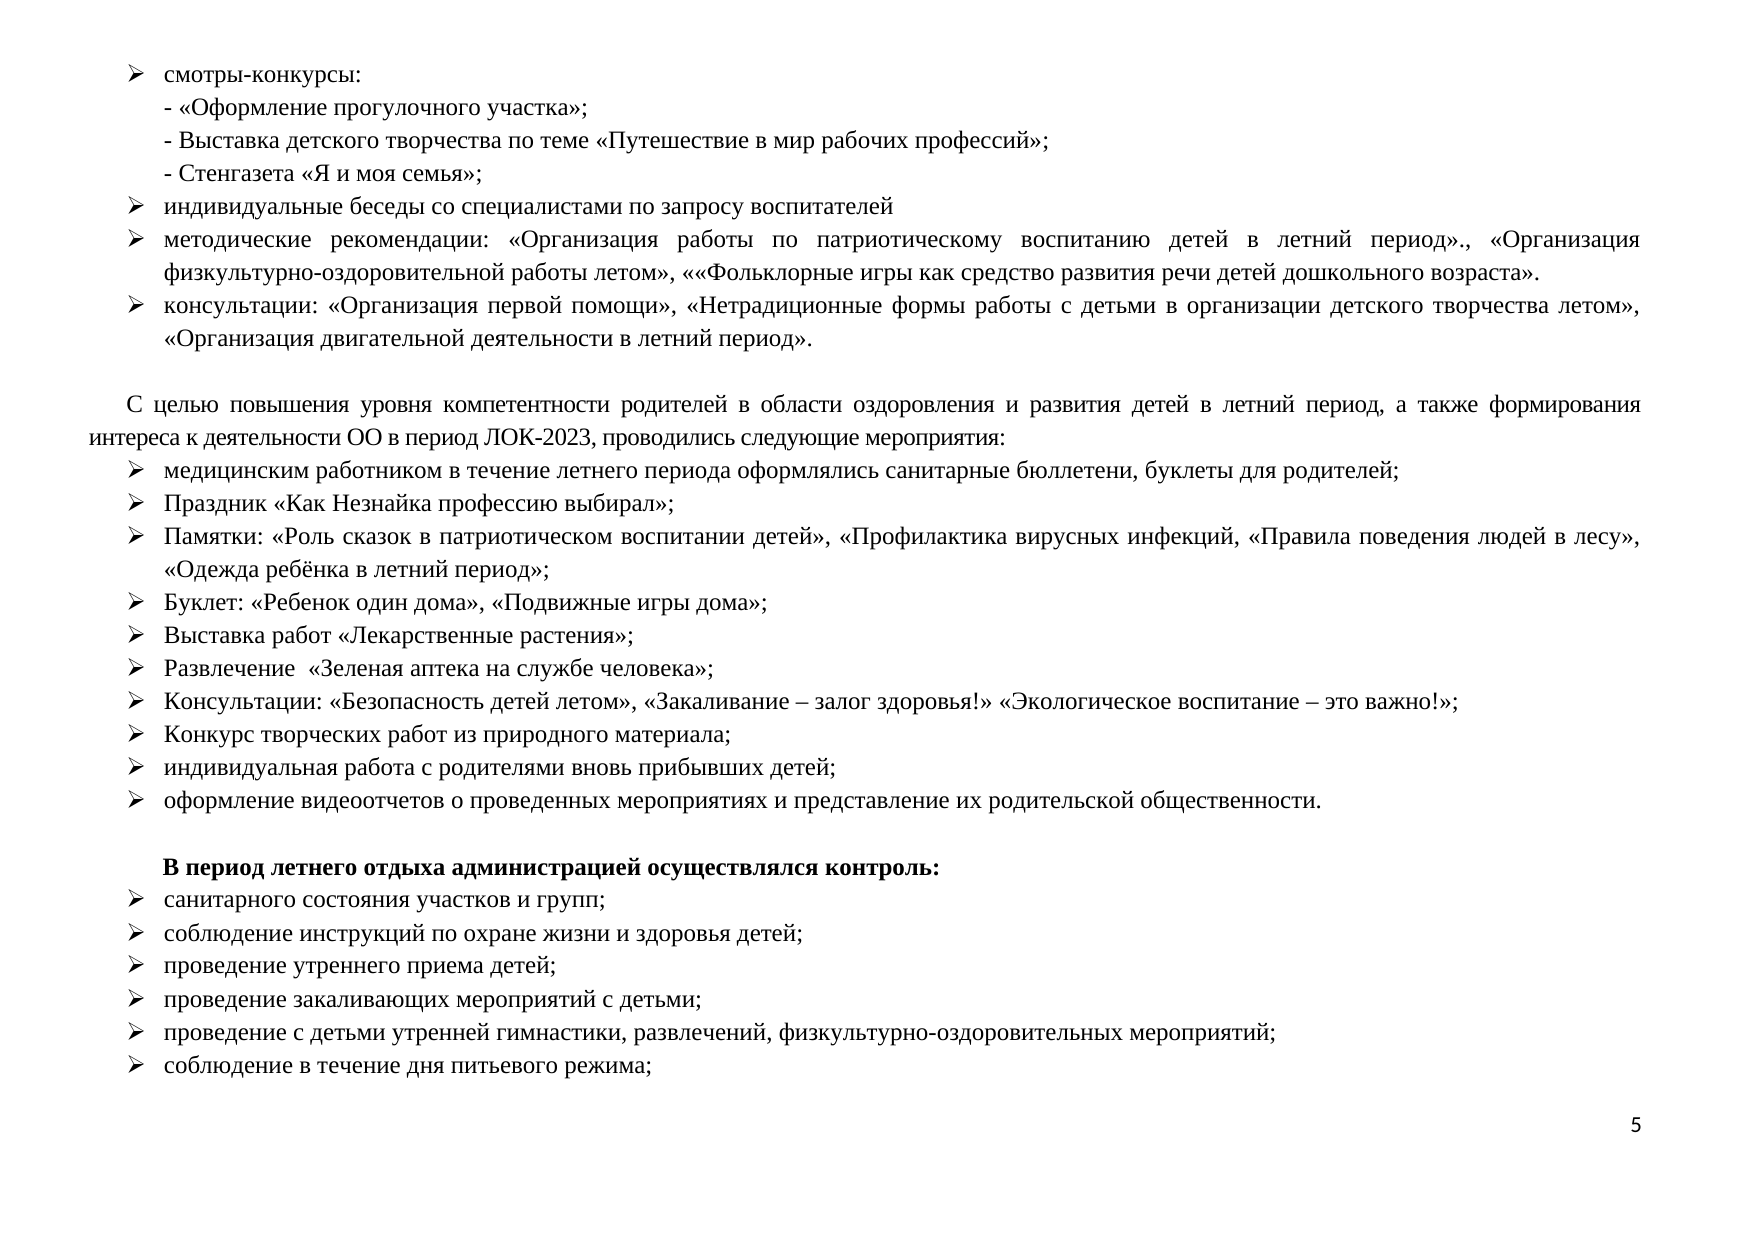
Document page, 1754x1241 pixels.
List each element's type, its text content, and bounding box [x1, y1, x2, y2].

list индивидуальная работа с родителями вновь прибывших детей; [126, 752, 1642, 781]
list оформление видеоотчетов о проведенных мероприятиях и представление их родительской общественности. [126, 786, 1642, 814]
list Конкурс творческих работ из природного материала; [126, 719, 1642, 748]
list соблюдение инструкций по охране жизни и здоровья детей; [126, 918, 1642, 946]
list соблюдение в течение дня питьевого режима; [126, 1050, 1642, 1078]
text С целью повышения уровня компетентности родителей в области оздоровления и развития детей в летний период, а также формирования интереса к деятельности ОО в период ЛОК-2023, проводились следующие мероприятия: [89, 389, 1642, 451]
text В период летнего отдыха администрацией осуществлялся контроль: [89, 852, 1642, 880]
list Развлечение «Зеленая аптека на службе человека»; [126, 653, 1642, 682]
list Памятки: «Роль сказок в патриотическом воспитании детей», «Профилактика вирусных инфекций, «Правила поведения людей в лесу», «Одежда ребёнка в летний период»; [126, 521, 1642, 583]
list консультации: «Организация первой помощи», «Нетрадиционные формы работы с детьми в организации детского творчества летом», «Организация двигательной деятельности в летний период». [126, 290, 1642, 352]
list индивидуальные беседы со специалистами по запросу воспитателей [126, 191, 1642, 220]
text - Стенгазета «Я и моя семья»; [164, 158, 1642, 187]
text - «Оформление прогулочного участка»; [164, 92, 1642, 121]
list Консультации: «Безопасность детей летом», «Закаливание – залог здоровья!» «Экологическое воспитание – это важно!»; [126, 686, 1642, 715]
list методические рекомендации: «Организация работы по патриотическому воспитанию детей в летний период»., «Организация физкультурно-оздоровительной работы летом», ««Фольклорные игры как средство развития речи детей дошкольного возраста». [126, 224, 1642, 286]
list проведение утреннего приема детей; [126, 951, 1642, 979]
list Праздник «Как Незнайка профессию выбирал»; [126, 488, 1642, 517]
list санитарного состояния участков и групп; [126, 884, 1642, 913]
list Буклет: «Ребенок один дома», «Подвижные игры дома»; [126, 587, 1642, 616]
text - Выставка детского творчества по теме «Путешествие в мир рабочих профессий»; [164, 125, 1642, 154]
list проведение закаливающих мероприятий с детьми; [126, 984, 1642, 1012]
list проведение с детьми утренней гимнастики, развлечений, физкультурно-оздоровительных мероприятий; [126, 1017, 1642, 1045]
list медицинским работником в течение летнего периода оформлялись санитарные бюллетени, буклеты для родителей; [126, 455, 1642, 484]
list Выставка работ «Лекарственные растения»; [126, 620, 1642, 649]
list смотры-конкурсы: [126, 59, 1642, 88]
